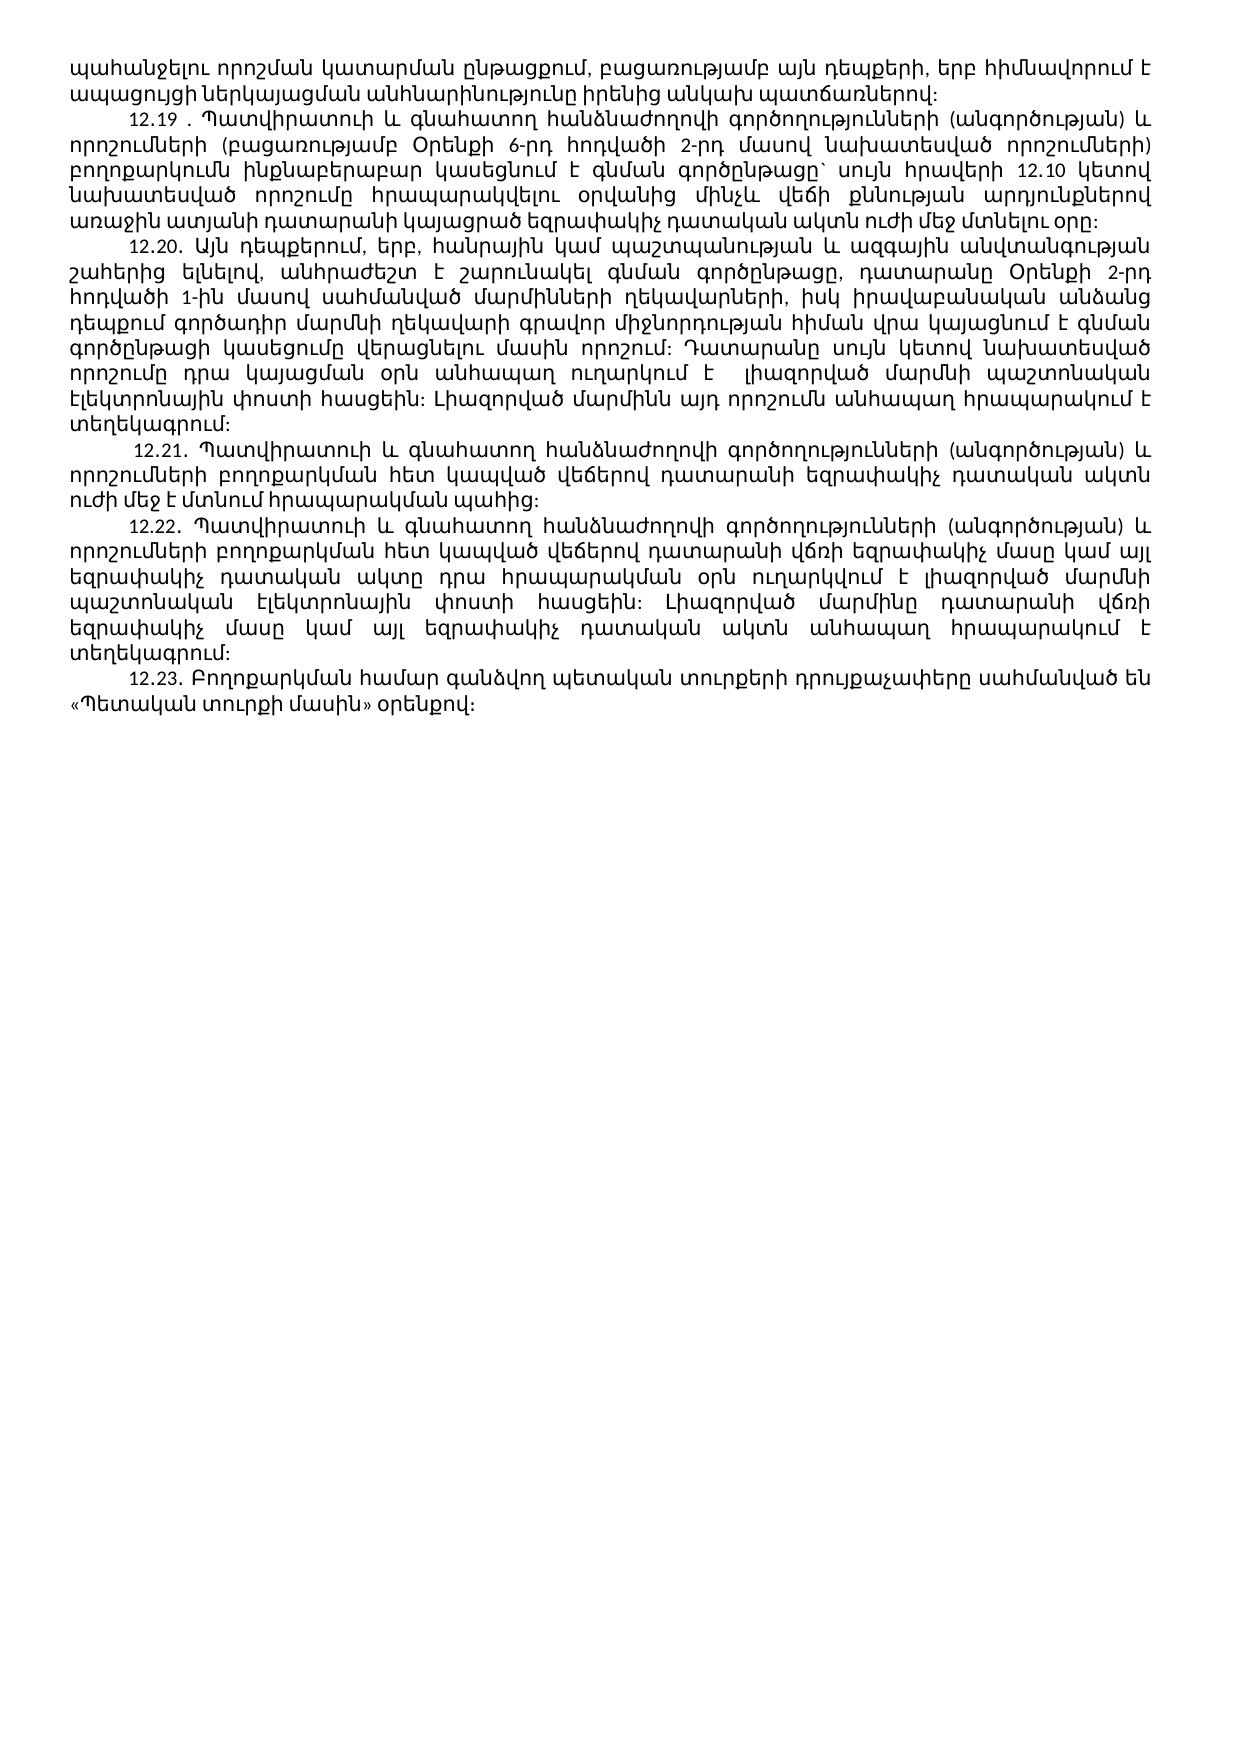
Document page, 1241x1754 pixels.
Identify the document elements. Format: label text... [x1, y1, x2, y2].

text 12․23․ Բողոքարկման համար գանձվող պետական տուրքերի դրույքաչափերը սահմանված են «Պետական տուրքի մասին» օրենքով։ [69, 666, 1152, 716]
text 12․20․ Այն դեպքերում, երբ, հանրային կամ պաշտպանության և ազգային անվտանգության շահերից ելնելով, անհրաժեշտ է շարունակել գնման գործընթացը, դատարանը Օրենքի 2-րդ հոդվածի 1-ին մասով սահմանված մարմինների ղեկավարների, իսկ իրավաբանական անձանց դեպքում գործադիր մարմնի ղեկավարի գրավոր միջնորդության հիման վրա կայացնում է գնման գործընթացի կասեցումը վերացնելու մասին որոշում: Դատարանը սույն կետով նախատեսված որոշումը դրա կայացման օրն անհապաղ ուղարկում է լիազորված մարմնի պաշտոնական էլեկտրոնային փոստի հասցեին: Լիազորված մարմինն այդ որոշումն անհապաղ հրապարակում է տեղեկագրում: [69, 233, 1152, 437]
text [69, 56, 1152, 106]
text 12․21․ Պատվիրատուի և գնահատող հանձնաժողովի գործողությունների (անգործության) և որոշումների բողոքարկման հետ կապված վեճերով դատարանի եզրափակիչ դատական ակտն ուժի մեջ է մտնում հրապարակման պահից: [69, 437, 1152, 513]
text 12.22․ Պատվիրատուի և գնահատող հանձնաժողովի գործողությունների (անգործության) և որոշումների բողոքարկման հետ կապված վեճերով դատարանի վճռի եզրափակիչ մասը կամ այլ եզրափակիչ դատական ակտը դրա հրապարակման օրն ուղարկվում է լիազորված մարմնի պաշտոնական էլեկտրոնային փոստի հասցեին: Լիազորված մարմինը դատարանի վճռի եզրափակիչ մասը կամ այլ եզրափակիչ դատական ակտն անհապաղ հրապարակում է տեղեկագրում: [69, 513, 1152, 666]
text 12․19 . Պատվիրատուի և գնահատող հանձնաժողովի գործողությունների (անգործության) և որոշումների (բացառությամբ Օրենքի 6-րդ հոդվածի 2-րդ մասով նախատեսված որոշումների) բողոքարկումն ինքնաբերաբար կասեցնում է գնման գործընթացը` սույն հրավերի 12․10 կետով նախատեսված որոշումը հրապարակվելու օրվանից մինչև վեճի քննության արդյունքներով առաջին ատյանի դատարանի կայացրած եզրափակիչ դատական ակտն ուժի մեջ մտնելու օրը: [69, 106, 1152, 233]
